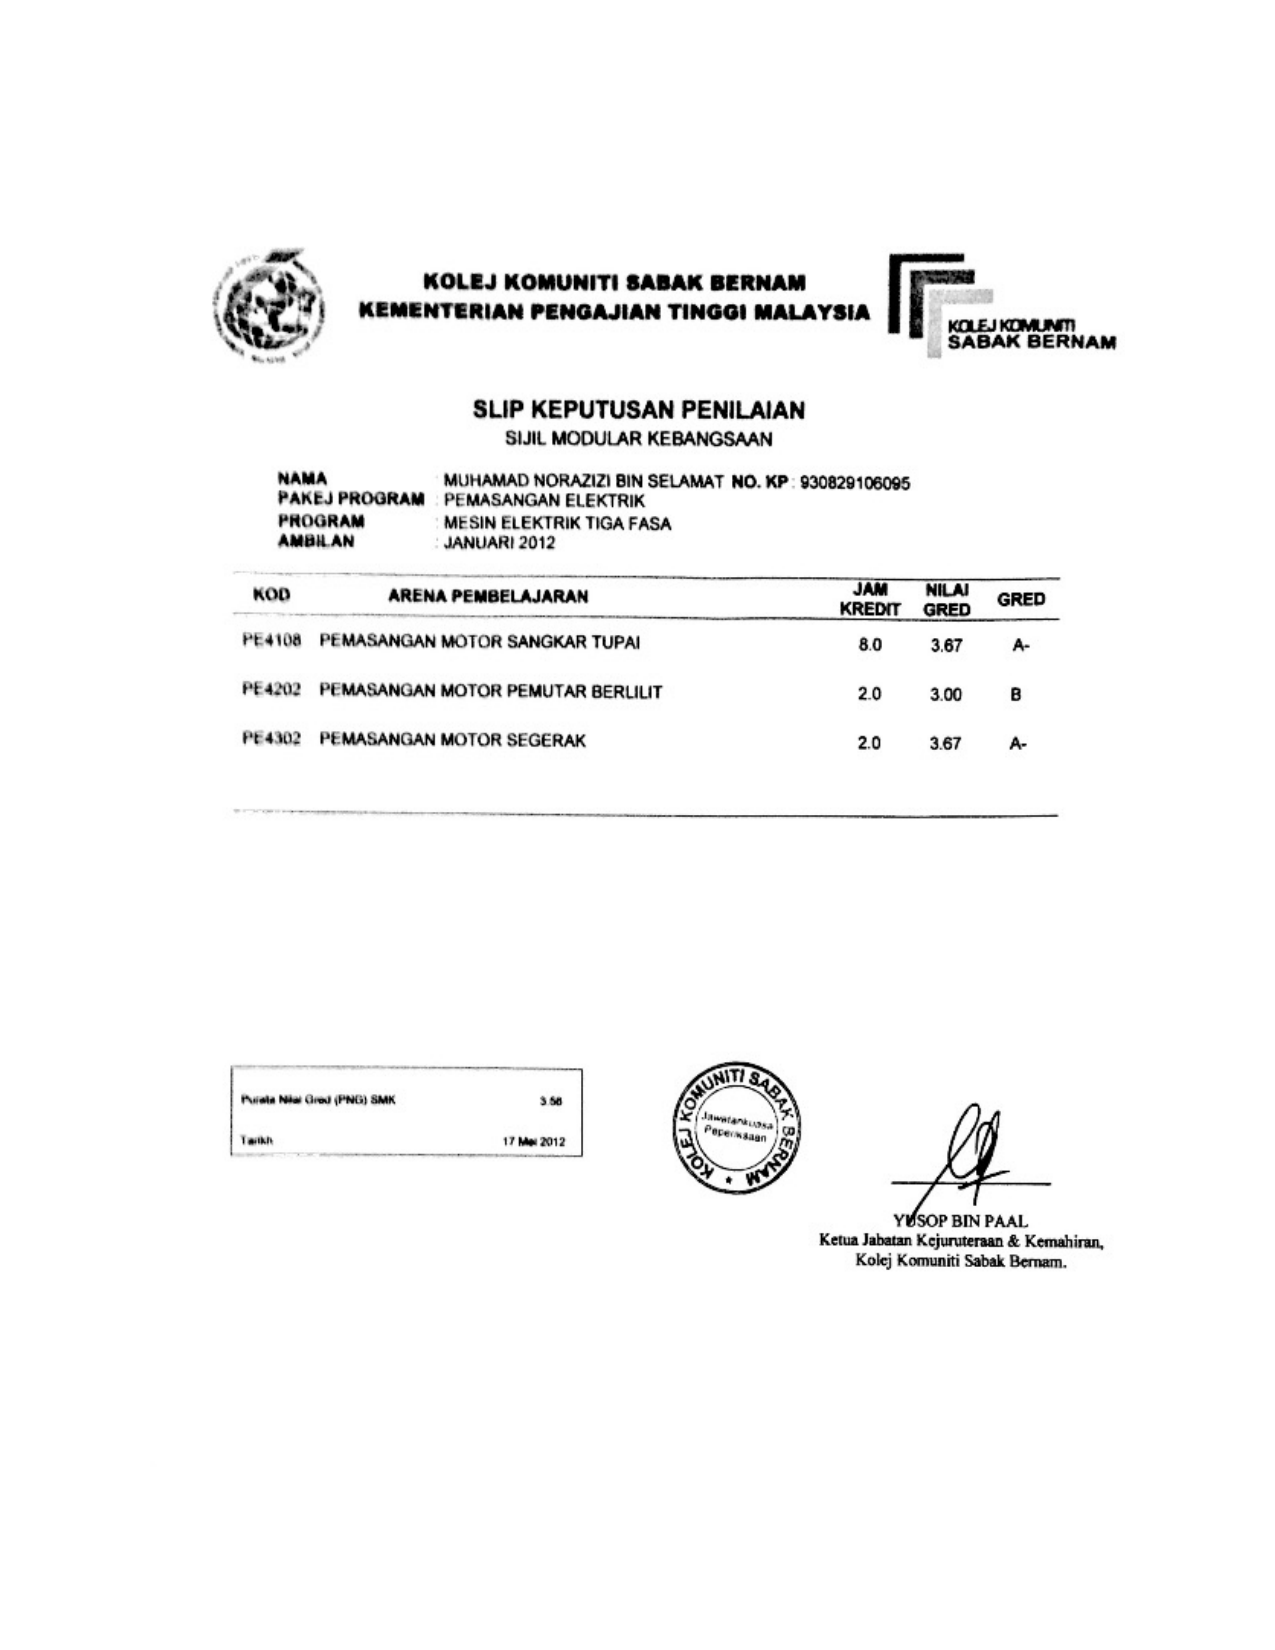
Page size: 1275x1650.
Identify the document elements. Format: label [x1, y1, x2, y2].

picture [150, 150, 1125, 1501]
